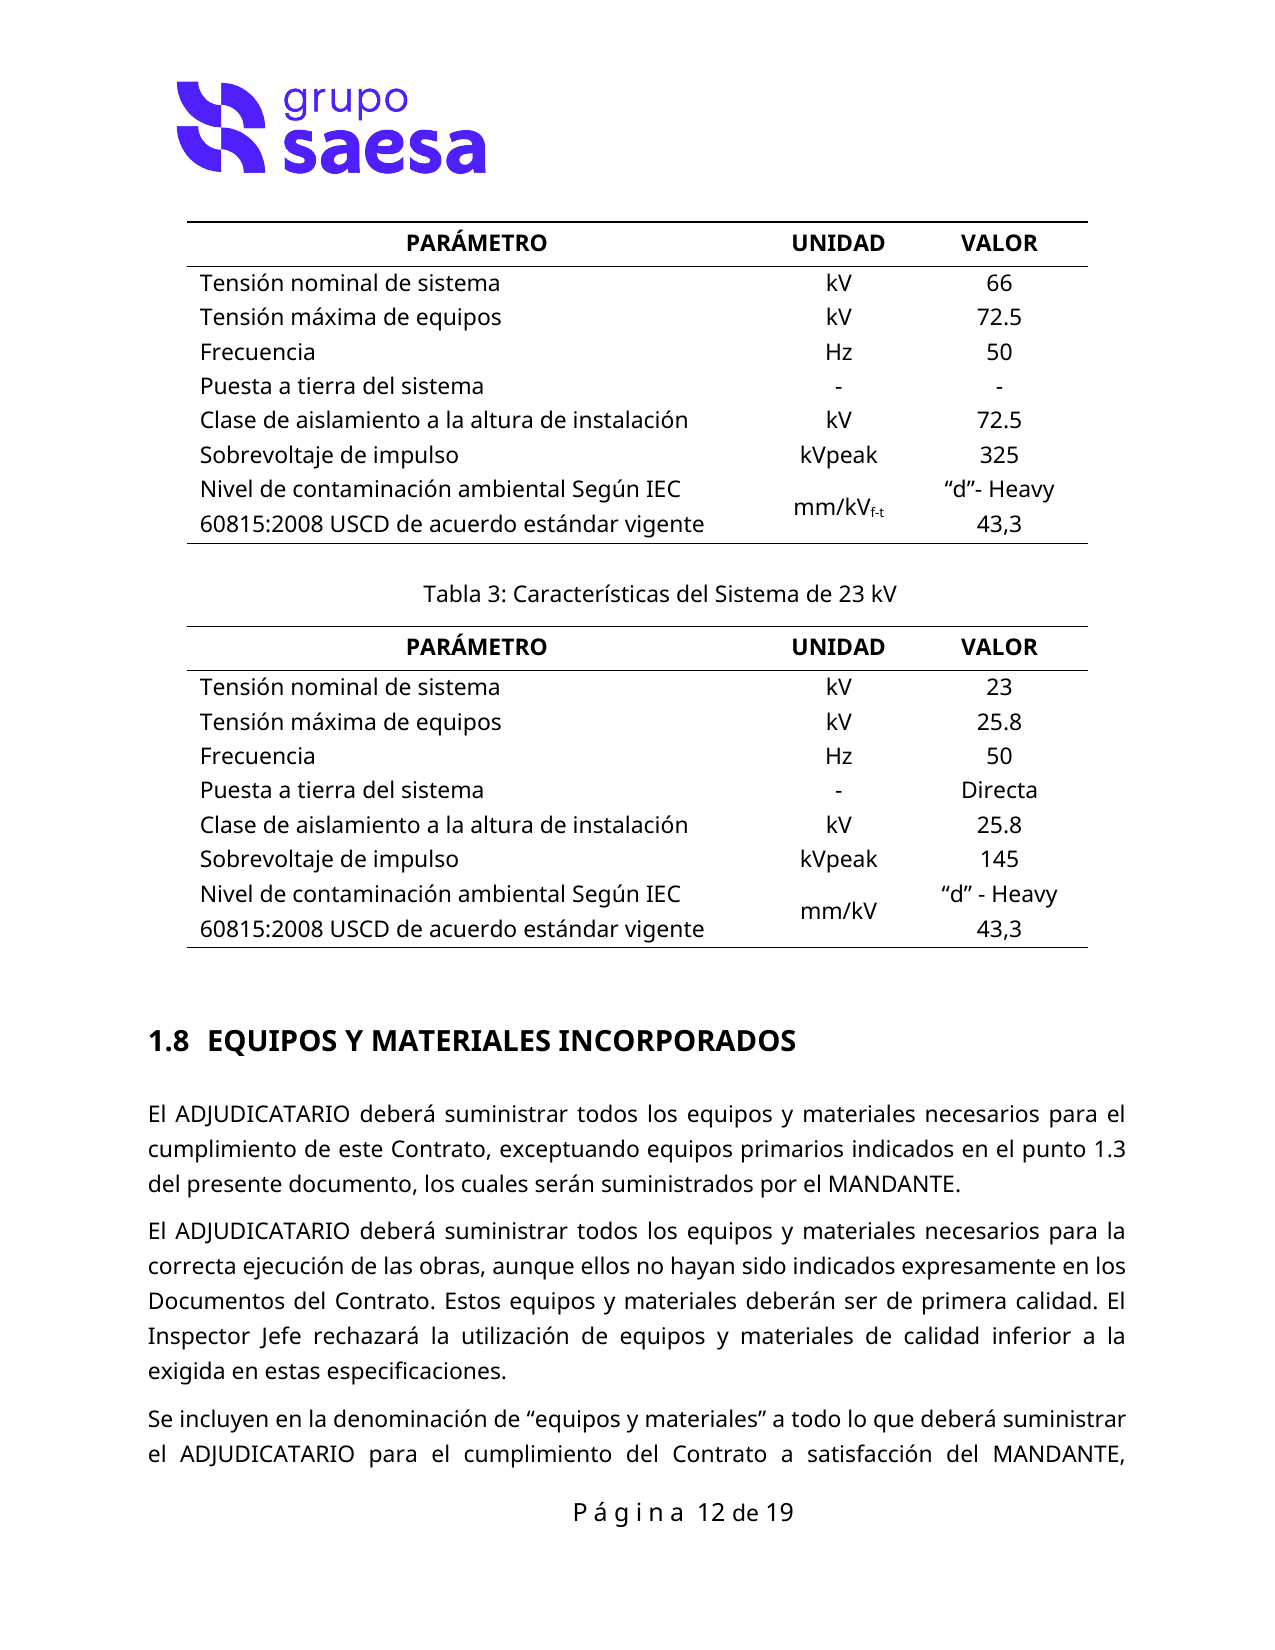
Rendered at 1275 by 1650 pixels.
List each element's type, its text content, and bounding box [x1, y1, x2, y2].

table_cell Tensión nominal de sistema [187, 267, 766, 301]
table_header UNIDAD [766, 223, 911, 266]
table_cell Sobrevoltaje de impulso [187, 843, 766, 877]
table_cell Hz [766, 336, 911, 370]
table_cell kV [766, 671, 911, 706]
table_cell 325 [911, 439, 1088, 473]
table_cell kV [766, 301, 911, 336]
table_cell 145 [911, 843, 1088, 877]
subtitle EQUIPOS Y MATERIALES INCORPORADOS [148, 1020, 1127, 1060]
table_header VALOR [911, 627, 1088, 670]
table_cell Frecuencia [187, 336, 766, 370]
table_cell - [911, 370, 1088, 404]
table_header PARÁMETRO [187, 223, 766, 266]
table_cell kV [766, 404, 911, 439]
table_cell Tensión nominal de sistema [187, 671, 766, 706]
table_cell kVpeak [766, 843, 911, 877]
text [148, 1403, 1127, 1469]
table_cell Nivel de contaminación ambiental Según IEC 60815:2008 USCD de acuerdo estándar vigente [187, 473, 766, 542]
list Tabla 3: Características del Sistema de 23 kV [193, 578, 1127, 610]
table_cell - [766, 774, 911, 809]
table_header PARÁMETRO [187, 627, 766, 670]
table_cell mm/kV [766, 878, 911, 947]
table_cell kV [766, 267, 911, 301]
table_cell 50 [911, 336, 1088, 370]
table_cell kV [766, 706, 911, 740]
table_cell mm/kVf-t [766, 473, 911, 542]
table_cell “d” - Heavy 43,3 [911, 878, 1088, 947]
table_cell 66 [911, 267, 1088, 301]
table_header VALOR [911, 223, 1088, 266]
text El ADJUDICATARIO deberá suministrar todos los equipos y materiales necesarios para el cumplimiento de este Contrato, exceptuando equipos primarios indicados en el punto 1.3 del presente documento, los cuales serán suministrados por el MANDANTE. [148, 1098, 1127, 1199]
table_cell 72.5 [911, 301, 1088, 336]
table_cell 25.8 [911, 809, 1088, 843]
table_cell 25.8 [911, 706, 1088, 740]
text El ADJUDICATARIO deberá suministrar todos los equipos y materiales necesarios para la correcta ejecución de las obras, aunque ellos no hayan sido indicados expresamente en los Documentos del Contrato. Estos equipos y materiales deberán ser de primera calidad. El Inspector Jefe rechazará la utilización de equipos y materiales de calidad inferior a la exigida en estas especificaciones. [148, 1215, 1127, 1386]
table_cell Nivel de contaminación ambiental Según IEC 60815:2008 USCD de acuerdo estándar vigente [187, 878, 766, 947]
table_cell “d”- Heavy 43,3 [911, 473, 1088, 542]
table_cell kVpeak [766, 439, 911, 473]
table_cell kV [766, 809, 911, 843]
table_cell Sobrevoltaje de impulso [187, 439, 766, 473]
table_cell Clase de aislamiento a la altura de instalación [187, 404, 766, 439]
table_cell Puesta a tierra del sistema [187, 370, 766, 404]
table_cell 50 [911, 740, 1088, 774]
table_cell 72.5 [911, 404, 1088, 439]
table_cell Puesta a tierra del sistema [187, 774, 766, 809]
table_cell Directa [911, 774, 1088, 809]
table_cell Tensión máxima de equipos [187, 706, 766, 740]
table_header UNIDAD [766, 627, 911, 670]
table_cell Hz [766, 740, 911, 774]
table_cell - [766, 370, 911, 404]
table_cell Clase de aislamiento a la altura de instalación [187, 809, 766, 843]
table_cell Frecuencia [187, 740, 766, 774]
table_cell Tensión máxima de equipos [187, 301, 766, 336]
table_cell 23 [911, 671, 1088, 706]
